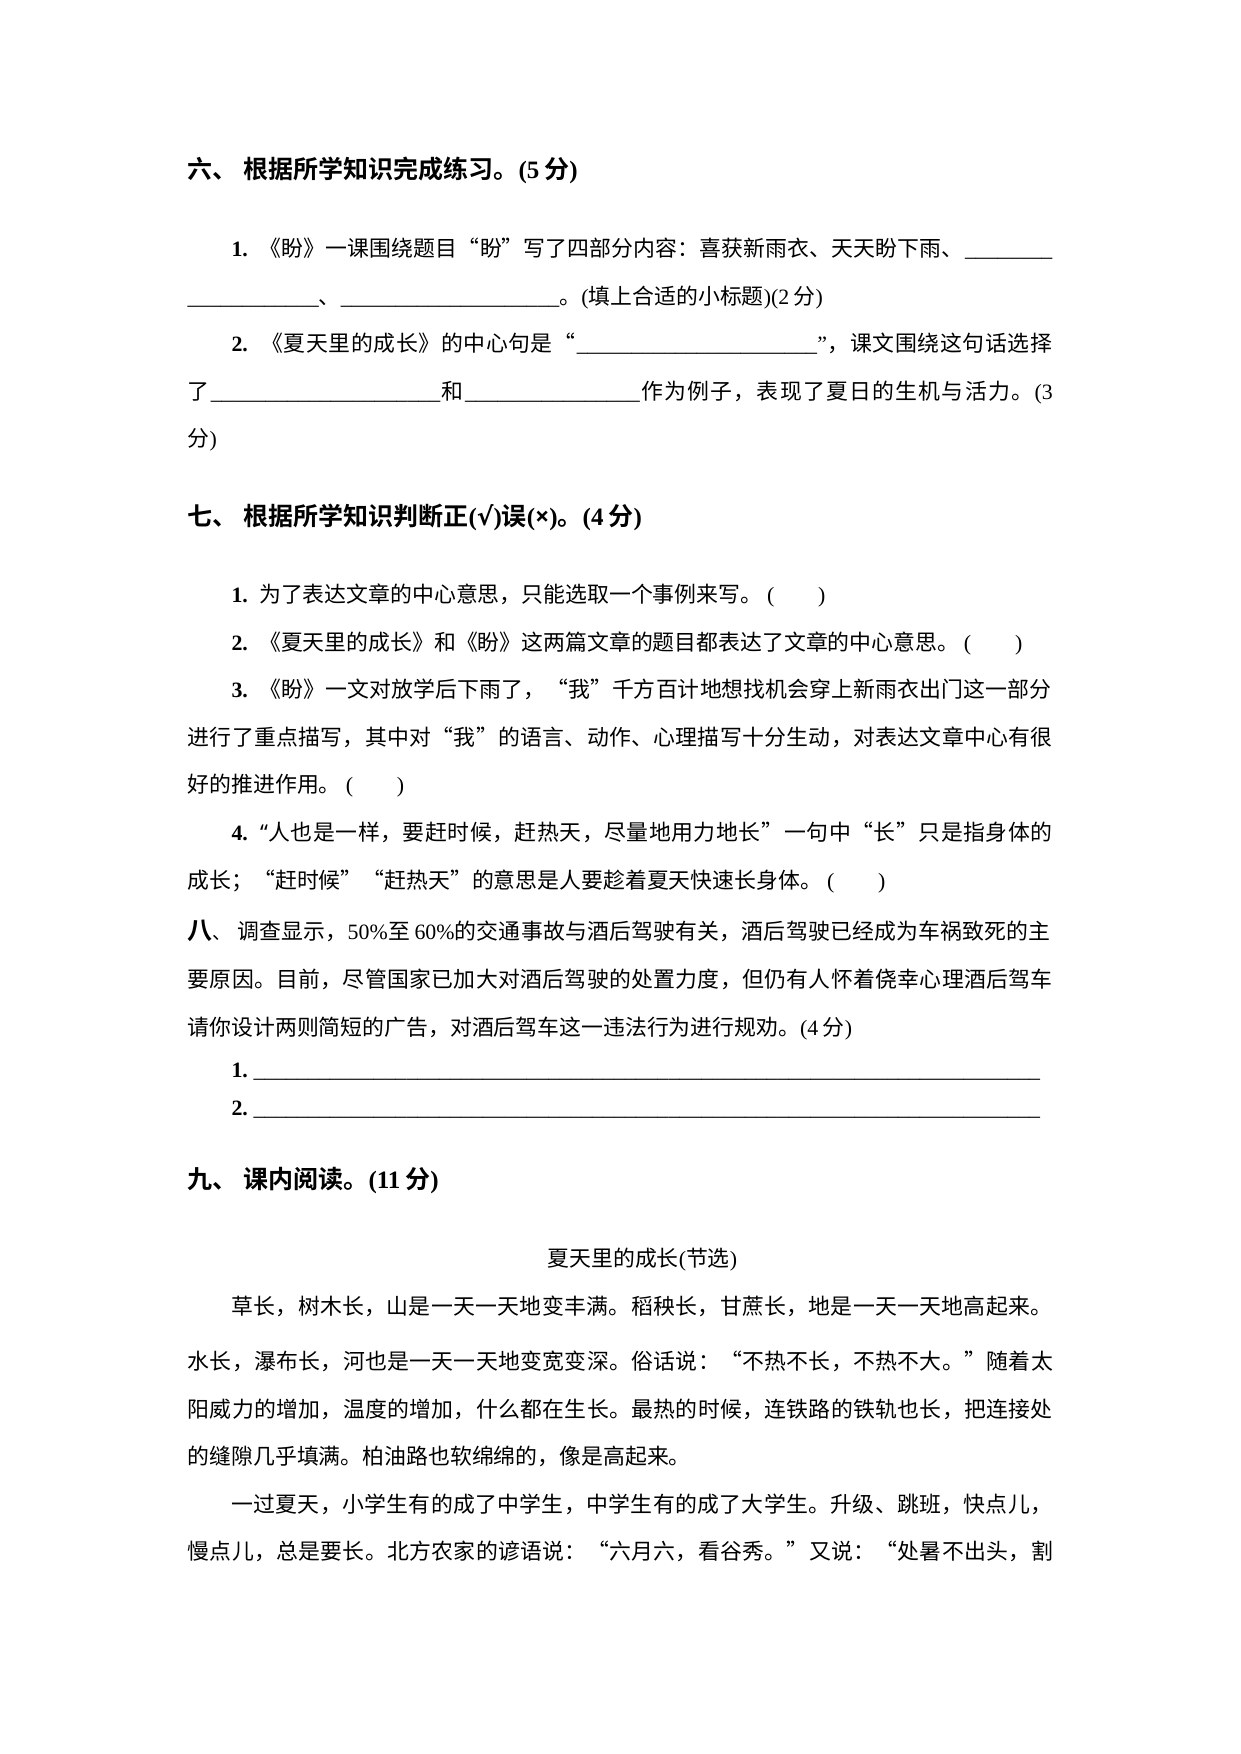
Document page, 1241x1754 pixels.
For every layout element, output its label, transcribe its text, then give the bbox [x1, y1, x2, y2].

text 1. ________________________________________________________________________ [187, 1057, 1053, 1082]
text 1. 《盼》一课围绕题目“盼”写了四部分内容：喜获新雨衣、天天盼下雨、____________________、____________________。(填上合适的小标题)(2分) [187, 231, 1053, 311]
text 4. “人也是一样，要赶时候，赶热天，尽量地用力地长”一句中“长”只是指身体的成长；“赶时候”“赶热天”的意思是人要趁着夏天快速长身体。 ( ) [187, 815, 1053, 894]
text 2. 《夏天里的成长》的中心句是“______________________”，课文围绕这句话选择了_____________________和________________作为例子，表现了夏日的生机与活力。(3分) [187, 326, 1053, 453]
text 3. 《盼》一文对放学后下雨了，“我”千方百计地想找机会穿上新雨衣出门这一部分进行了重点描写，其中对“我”的语言、动作、心理描写十分生动，对表达文章中心有很好的推进作用。 ( ) [187, 672, 1053, 799]
text 2. ________________________________________________________________________ [187, 1095, 1053, 1120]
subtitle 七、 根据所学知识判断正(√)误(×)。(4分) [187, 496, 1053, 532]
text 草长，树木长，山是一天一天地变丰满。稻秧长，甘蔗长，地是一天一天地高起来。水长，瀑布长，河也是一天一天地变宽变深。俗话说：“不热不长，不热不大。”随着太阳威力的增加，温度的增加，什么都在生长。最热的时候，连铁路的铁轨也长，把连接处的缝隙几乎填满。柏油路也软绵绵的，像是高起来。 [187, 1289, 1053, 1471]
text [187, 1487, 1053, 1566]
subtitle 九、 课内阅读。(11分) [187, 1160, 1053, 1196]
subtitle 六、 根据所学知识完成练习。(5分) [187, 150, 1053, 186]
text 1. 为了表达文章的中心意思，只能选取一个事例来写。 ( ) [187, 577, 1053, 609]
text 夏天里的成长(节选) [187, 1241, 1053, 1273]
text 八、 调查显示，50%至60%的交通事故与酒后驾驶有关，酒后驾驶已经成为车祸致死的主要原因。目前，尽管国家已加大对酒后驾驶的处置力度，但仍有人怀着侥幸心理酒后驾车。请你设计两则简短的广告，对酒后驾车这一违法行为进行规劝。(4分) [187, 910, 1053, 1041]
text 2. 《夏天里的成长》和《盼》这两篇文章的题目都表达了文章的中心意思。 ( ) [187, 625, 1053, 657]
